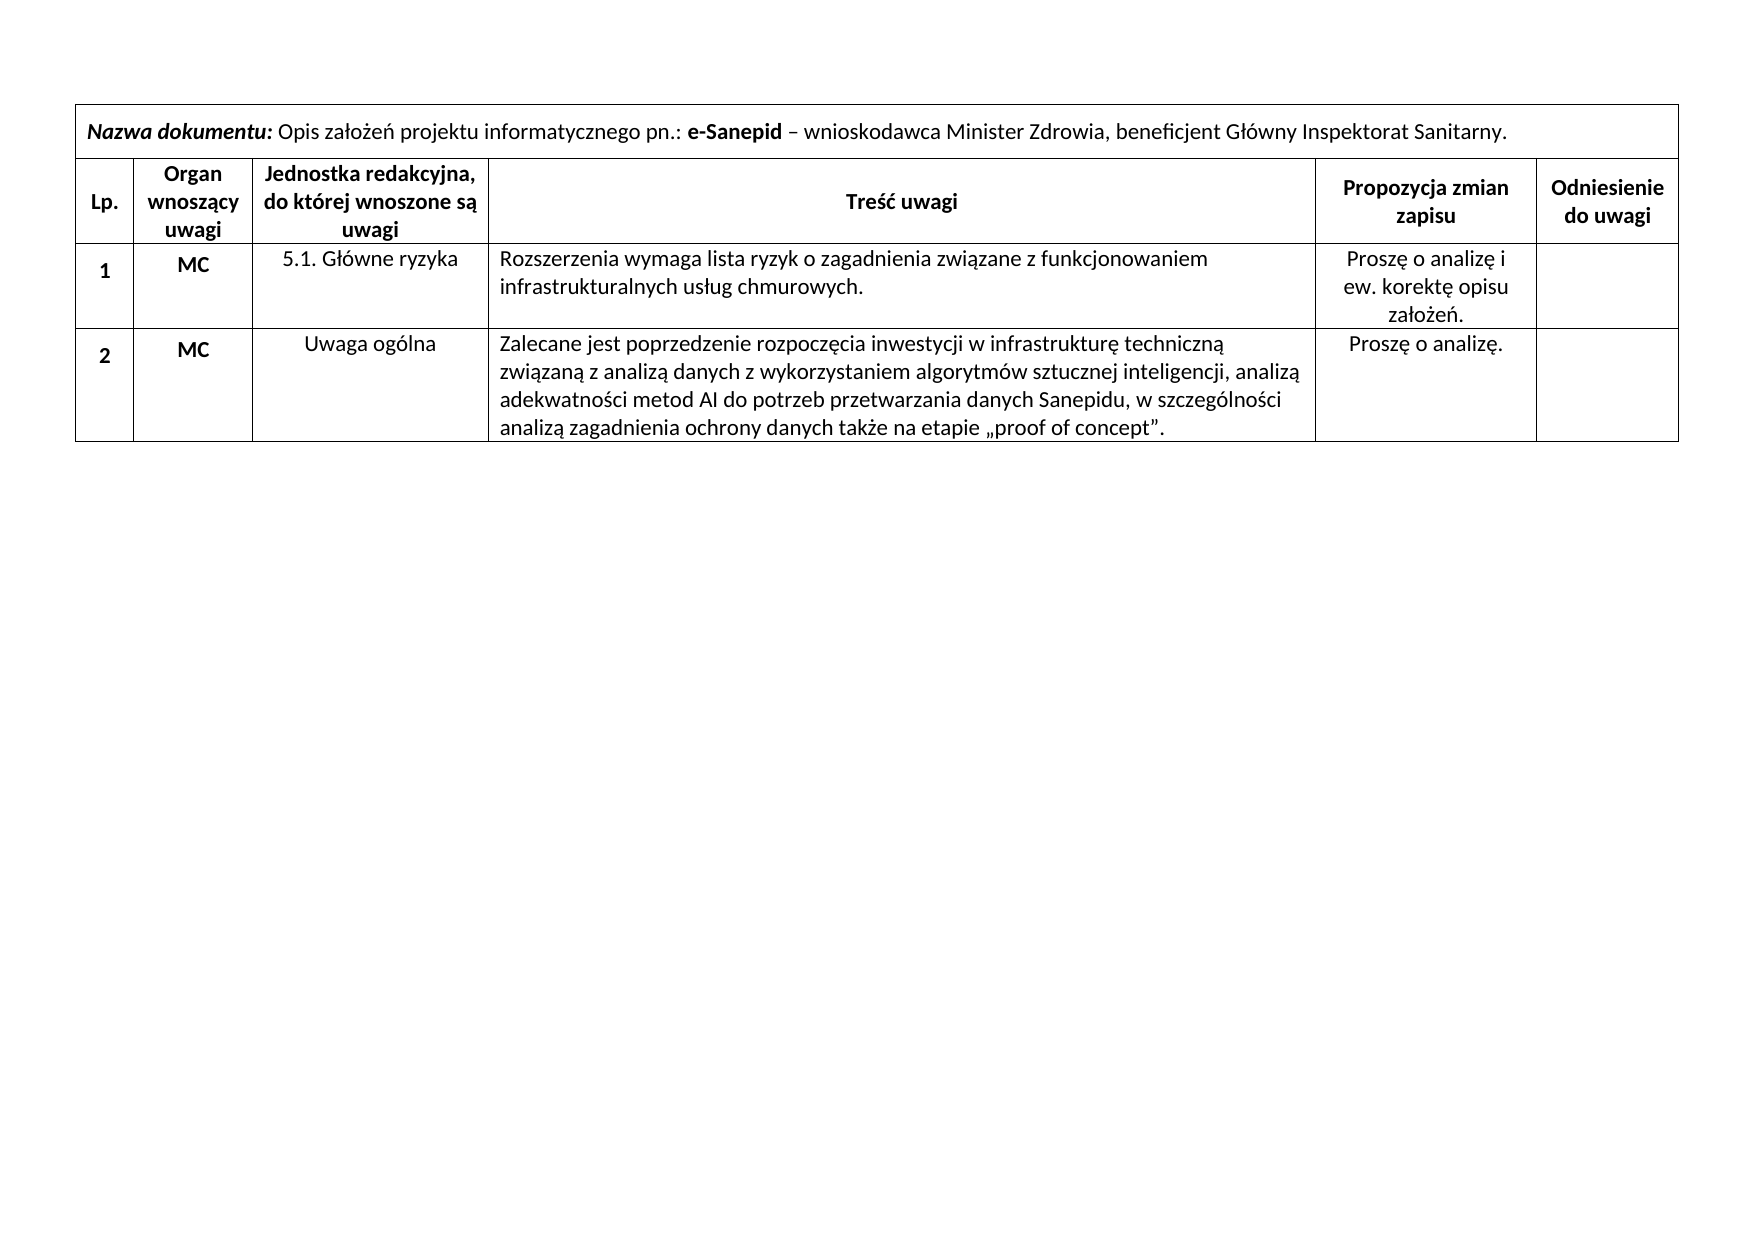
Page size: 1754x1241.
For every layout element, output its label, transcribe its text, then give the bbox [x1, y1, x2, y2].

table_header Nazwa dokumentu: Opis założeń projektu informatycznego pn.: e-Sanepid – wnioskodawca Minister Zdrowia, beneficjent Główny Inspektorat Sanitarny. [76, 105, 1678, 158]
table_cell Treść uwagi [489, 159, 1315, 243]
table_cell Proszę o analizę. [1316, 329, 1536, 441]
table_cell 5.1. Główne ryzyka [253, 244, 488, 328]
table_cell 2 [76, 329, 133, 441]
table_cell Propozycja zmian zapisu [1316, 159, 1536, 243]
table_cell Odniesienie do uwagi [1537, 159, 1678, 243]
table_cell Proszę o analizę i ew. korektę opisu założeń. [1316, 244, 1536, 328]
table_cell Uwaga ogólna [253, 329, 488, 441]
table_cell Rozszerzenia wymaga lista ryzyk o zagadnienia związane z funkcjonowaniem infrastrukturalnych usług chmurowych. [489, 244, 1315, 328]
table_cell Jednostka redakcyjna, do której wnoszone są uwagi [253, 159, 488, 243]
table_cell Organ wnoszący uwagi [134, 159, 252, 243]
table_cell MC [134, 329, 252, 441]
table_cell Lp. [76, 159, 133, 243]
table_cell [1537, 329, 1678, 441]
table_cell MC [134, 244, 252, 328]
table_cell Zalecane jest poprzedzenie rozpoczęcia inwestycji w infrastrukturę techniczną związaną z analizą danych z wykorzystaniem algorytmów sztucznej inteligencji, analizą adekwatności metod AI do potrzeb przetwarzania danych Sanepidu, w szczególności analizą zagadnienia ochrony danych także na etapie „proof of concept”. [489, 329, 1315, 441]
table_cell 1 [76, 244, 133, 328]
table_cell [1537, 244, 1678, 328]
